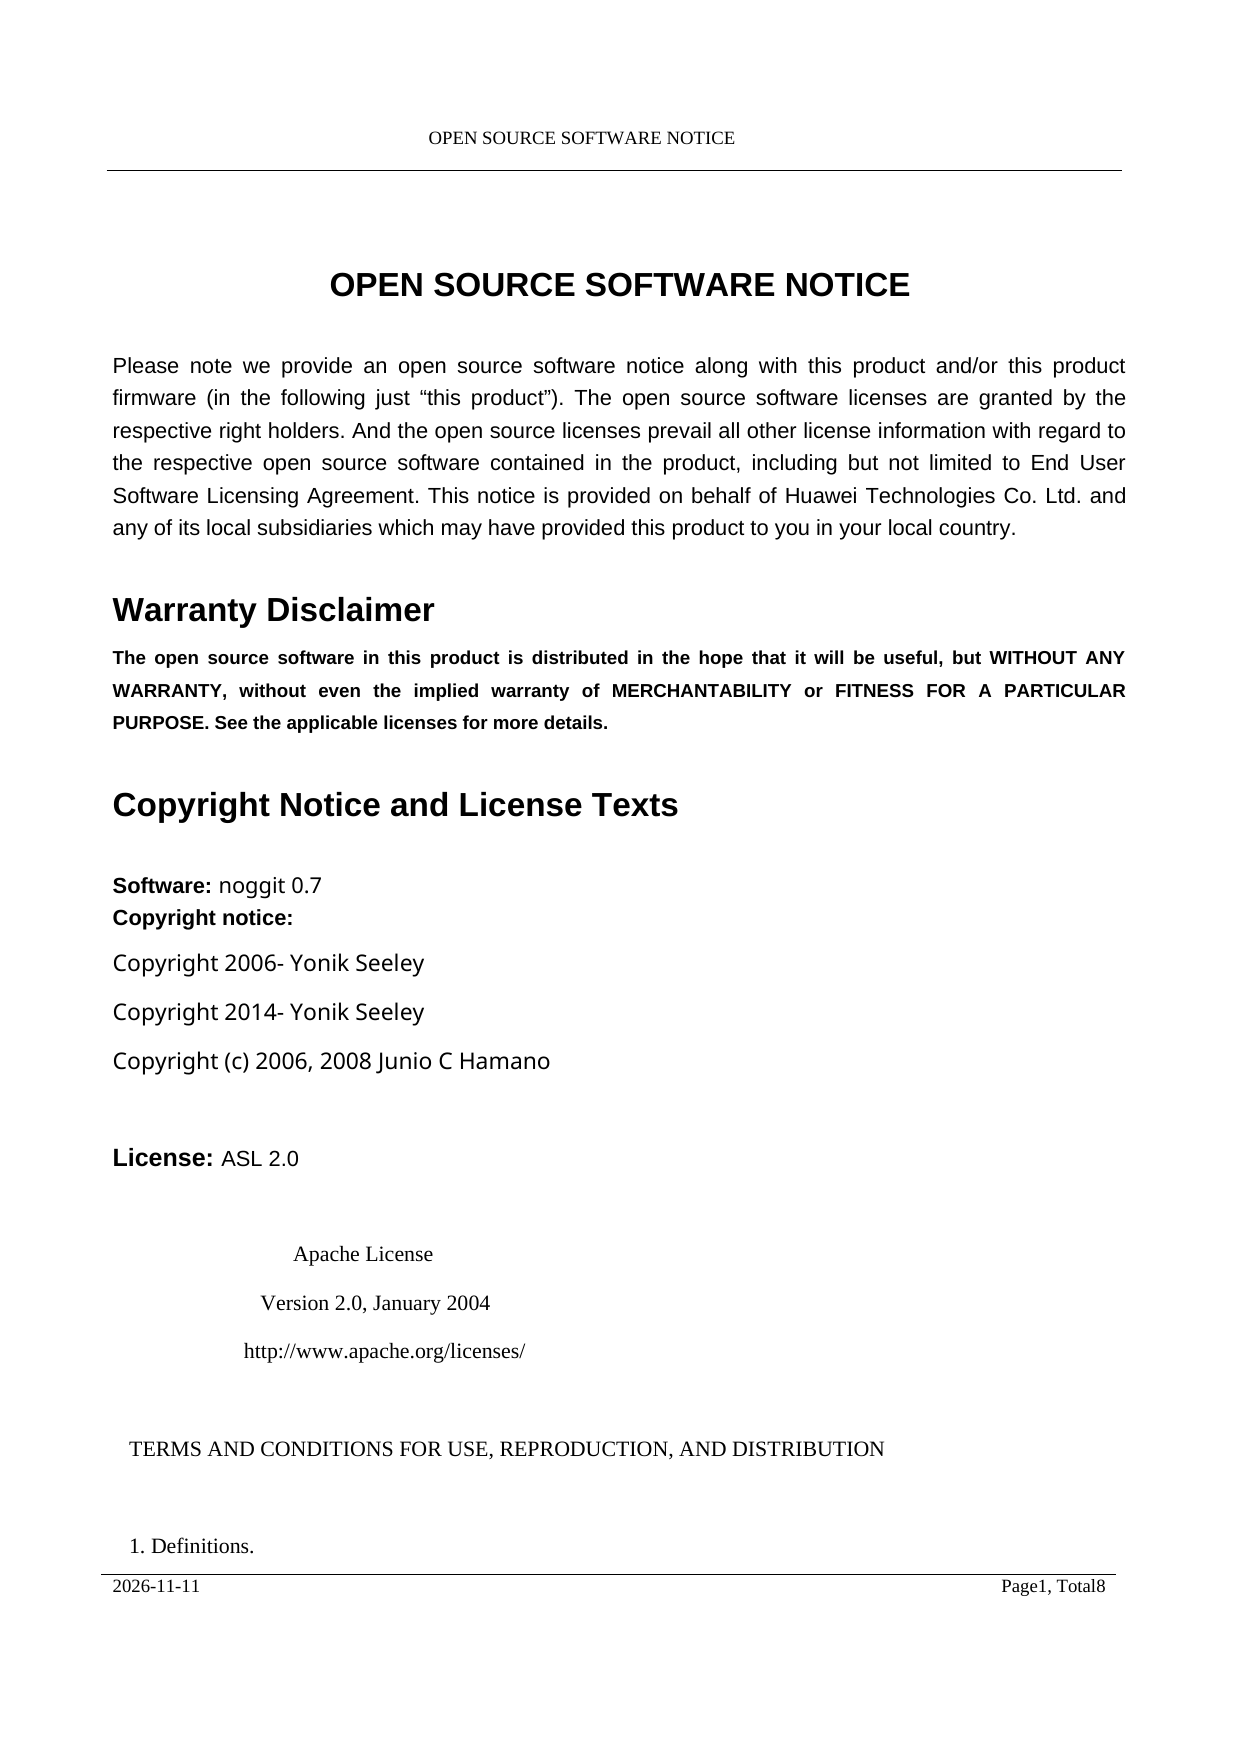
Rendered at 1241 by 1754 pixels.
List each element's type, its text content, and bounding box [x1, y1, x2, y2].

text License: ASL 2.0 [112, 1142, 1128, 1174]
text Please note we provide an open source software notice along with this product and/or this product firmware (in the following just “this product”). The open source software licenses are granted by the respective right holders. And the open source licenses prevail all other license information with regard to the respective open source software contained in the product, including but not limited to End User Software Licensing Agreement. This notice is provided on behalf of Huawei Technologies Co. Ltd. and any of its local subsidiaries which may have provided this product to you in your local country. [112, 349, 1128, 544]
text Copyright Notice and License Texts [112, 771, 1128, 836]
text Copyright notice: [112, 901, 1128, 934]
text Warranty Disclaimer [112, 576, 1128, 641]
text OPEN SOURCE SOFTWARE NOTICE [112, 251, 1128, 316]
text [112, 1188, 1128, 1562]
text Software: noggit 0.7 [112, 869, 1128, 901]
text The open source software in this product is distributed in the hope that it will be useful, but WITHOUT ANY WARRANTY, without even the implied warranty of MERCHANTABILITY or FITNESS FOR A PARTICULAR PURPOSE. See the applicable licenses for more details. [112, 641, 1128, 739]
text Copyright 2006- Yonik Seeley Copyright 2014- Yonik Seeley Copyright (c) 2006, 2008 Junio C Hamano [112, 947, 1128, 1125]
